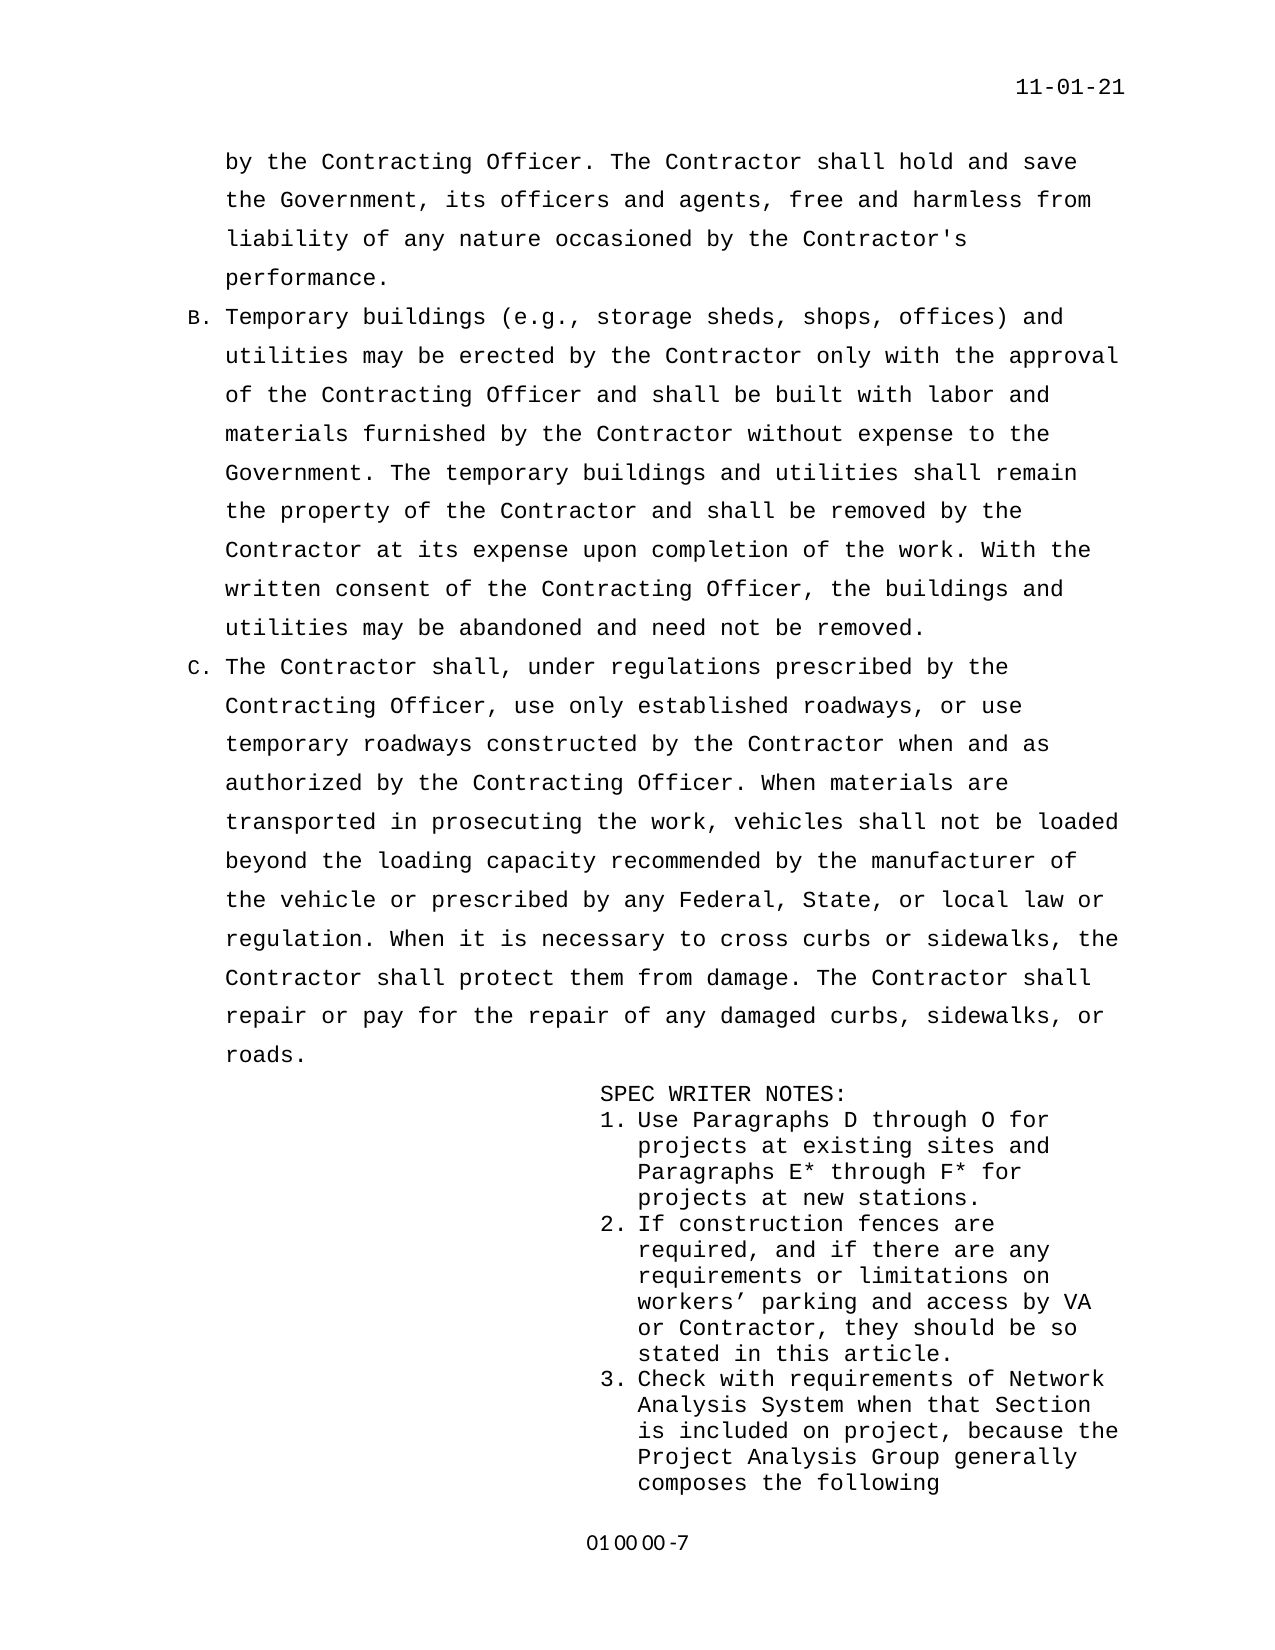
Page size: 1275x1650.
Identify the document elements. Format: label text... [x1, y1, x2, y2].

text The Contractor shall, under regulations prescribed by the Contracting Officer, use only established roadways, or use temporary roadways constructed by the Contractor when and as authorized by the Contracting Officer. When materials are transported in prosecuting the work, vehicles shall not be loaded beyond the loading capacity recommended by the manufacturer of the vehicle or prescribed by any Federal, State, or local law or regulation. When it is necessary to cross curbs or sidewalks, the Contractor shall protect them from damage. The Contractor shall repair or pay for the repair of any damaged curbs, sidewalks, or roads. [187, 655, 1125, 1069]
text Temporary buildings (e.g., storage sheds, shops, offices) and utilities may be erected by the Contractor only with the approval of the Contracting Officer and shall be built with labor and materials furnished by the Contractor without expense to the Government. The temporary buildings and utilities shall remain the property of the Contractor and shall be removed by the Contractor at its expense upon completion of the work. With the written consent of the Contracting Officer, the buildings and utilities may be abandoned and need not be removed. [187, 305, 1125, 642]
text SPEC WRITER NOTES: [600, 1082, 1125, 1108]
text 2. If construction fences are required, and if there are any requirements or limitations on workers’ parking and access by VA or Contractor, they should be so stated in this article. [600, 1212, 1125, 1368]
text 1. Use Paragraphs D through O for projects at existing sites and Paragraphs E* through F* for projects at new stations. [600, 1108, 1125, 1212]
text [187, 150, 1125, 292]
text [600, 1368, 1125, 1497]
